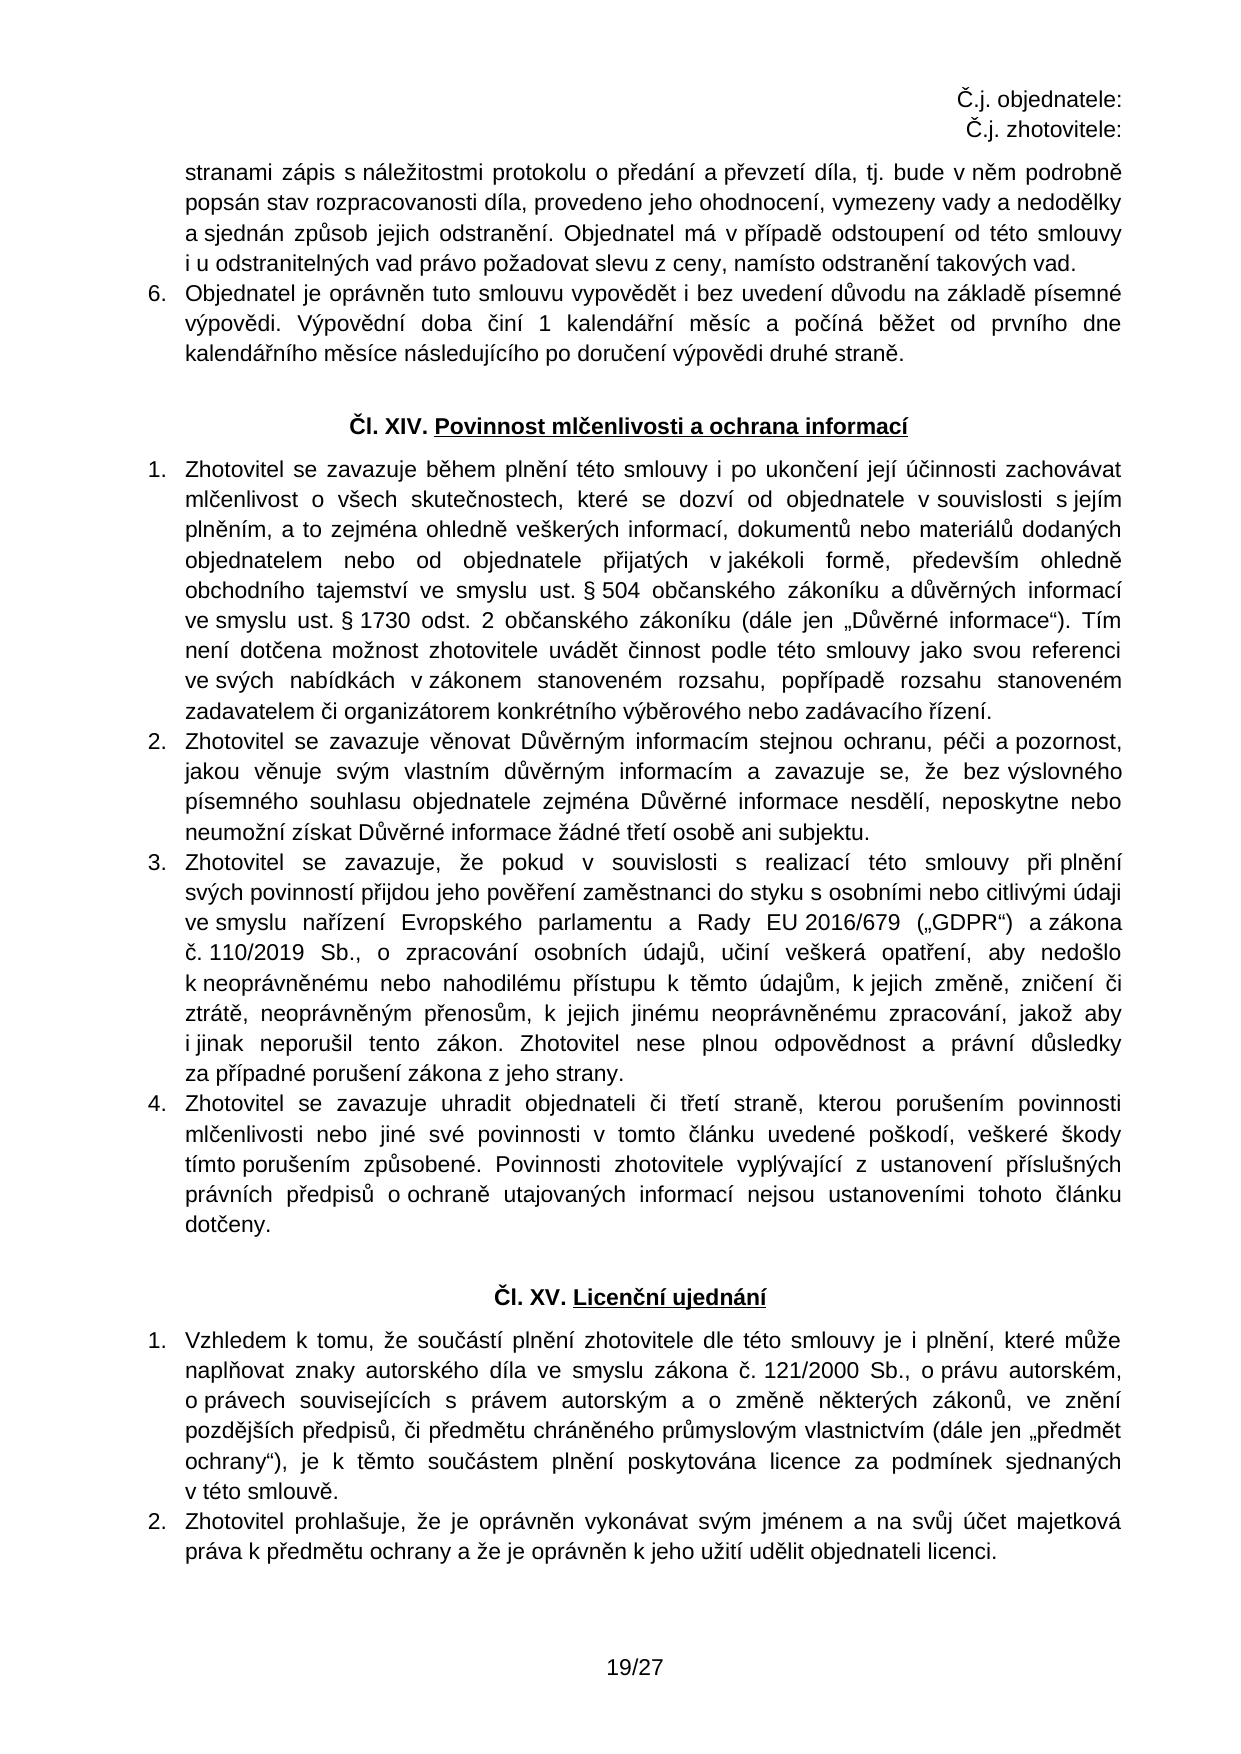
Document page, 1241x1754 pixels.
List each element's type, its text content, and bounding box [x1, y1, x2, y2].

text Povinnost mlčenlivosti a ochrana informací [148, 413, 1122, 440]
list Zhotovitel se zavazuje během plnění této smlouvy i po ukončení její účinnosti zachovávat mlčenlivost o všech skutečnostech, které se dozví od objednatele v souvislosti s jejím plněním, a to zejména ohledně veškerých informací, dokumentů nebo materiálů dodaných objednatelem nebo od objednatele přijatých v jakékoli formě, především ohledně obchodního tajemství ve smyslu ust. § 504 občanského zákoníku a důvěrných informací ve smyslu ust. § 1730 odst. 2 občanského zákoníku (dále jen „Důvěrné informace“). Tím není dotčena možnost zhotovitele uvádět činnost podle této smlouvy jako svou referenci ve svých nabídkách v zákonem stanoveném rozsahu, popřípadě rozsahu stanoveném zadavatelem či organizátorem konkrétního výběrového nebo zadávacího řízení. [148, 456, 1122, 724]
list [148, 159, 1122, 276]
list Objednatel je oprávněn tuto smlouvu vypovědět i bez uvedení důvodu na základě písemné výpovědi. Výpovědní doba činí 1 kalendářní měsíc a počíná běžet od prvního dne kalendářního měsíce následujícího po doručení výpovědi druhé straně. [148, 280, 1122, 367]
text Licenční ujednání [148, 1284, 1122, 1311]
list Zhotovitel prohlašuje, že je oprávněn vykonávat svým jménem a na svůj účet majetková práva k předmětu ochrany a že je oprávněn k jeho užití udělit objednateli licenci. [148, 1508, 1122, 1565]
list Zhotovitel se zavazuje uhradit objednateli či třetí straně, kterou porušením povinnosti mlčenlivosti nebo jiné své povinnosti v tomto článku uvedené poškodí, veškeré škody tímto porušením způsobené. Povinnosti zhotovitele vyplývající z ustanovení příslušných právních předpisů o ochraně utajovaných informací nejsou ustanoveními tohoto článku dotčeny. [148, 1090, 1122, 1238]
list Zhotovitel se zavazuje věnovat Důvěrným informacím stejnou ochranu, péči a pozornost, jakou věnuje svým vlastním důvěrným informacím a zavazuje se, že bez výslovného písemného souhlasu objednatele zejména Důvěrné informace nesdělí, neposkytne nebo neumožní získat Důvěrné informace žádné třetí osobě ani subjektu. [148, 728, 1122, 845]
list Vzhledem k tomu, že součástí plnění zhotovitele dle této smlouvy je i plnění, které může naplňovat znaky autorského díla ve smyslu zákona č. 121/2000 Sb., o právu autorském, o právech souvisejících s právem autorským a o změně některých zákonů, ve znění pozdějších předpisů, či předmětu chráněného průmyslovým vlastnictvím (dále jen „předmět ochrany“), je k těmto součástem plnění poskytována licence za podmínek sjednaných v této smlouvě. [148, 1327, 1122, 1504]
list Zhotovitel se zavazuje, že pokud v souvislosti s realizací této smlouvy při plnění svých povinností přijdou jeho pověření zaměstnanci do styku s osobními nebo citlivými údaji ve smyslu nařízení Evropského parlamentu a Rady EU 2016/679 („GDPR“) a zákona č. 110/2019 Sb., o zpracování osobních údajů, učiní veškerá opatření, aby nedošlo k neoprávněnému nebo nahodilému přístupu k těmto údajům, k jejich změně, zničení či ztrátě, neoprávněným přenosům, k jejich jinému neoprávněnému zpracování, jakož aby i jinak neporušil tento zákon. Zhotovitel nese plnou odpovědnost a právní důsledky za případné porušení zákona z jeho strany. [148, 849, 1122, 1087]
